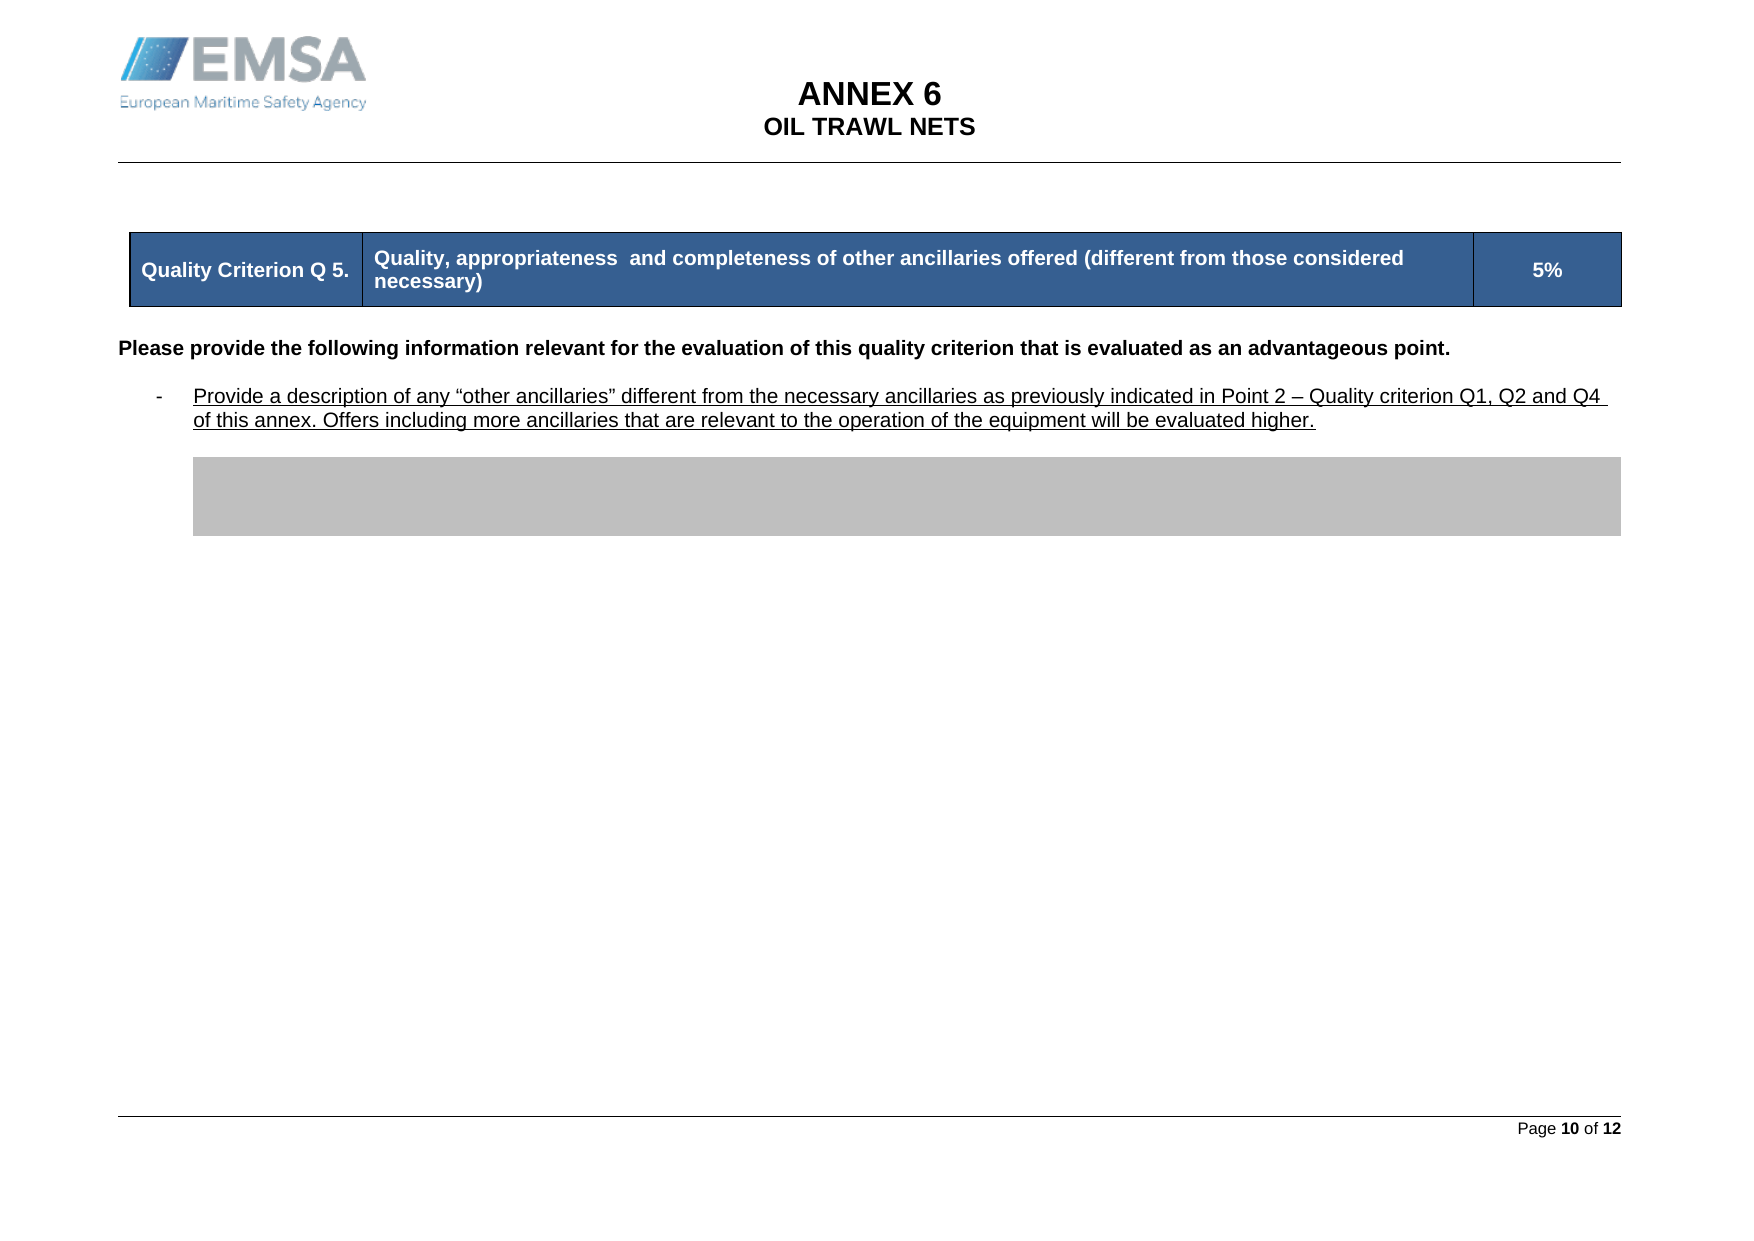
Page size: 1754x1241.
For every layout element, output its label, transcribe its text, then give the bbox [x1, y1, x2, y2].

text Please provide the following information relevant for the evaluation of this quality criterion that is evaluated as an advantageous point. [118, 216, 1621, 359]
table_header 5% [1474, 233, 1621, 306]
picture [120, 36, 367, 111]
list Provide a description of any “other ancillaries” different from the necessary ancillaries as previously indicated in Point 2 – Quality criterion Q1, Q2 and Q4 of this annex. Offers including more ancillaries that are relevant to the operation of the equipment will be evaluated higher. [156, 384, 1621, 432]
table_header [131, 233, 362, 306]
table_header Quality, appropriateness and completeness of other ancillaries offered (different from those considered necessary) [363, 233, 1473, 306]
